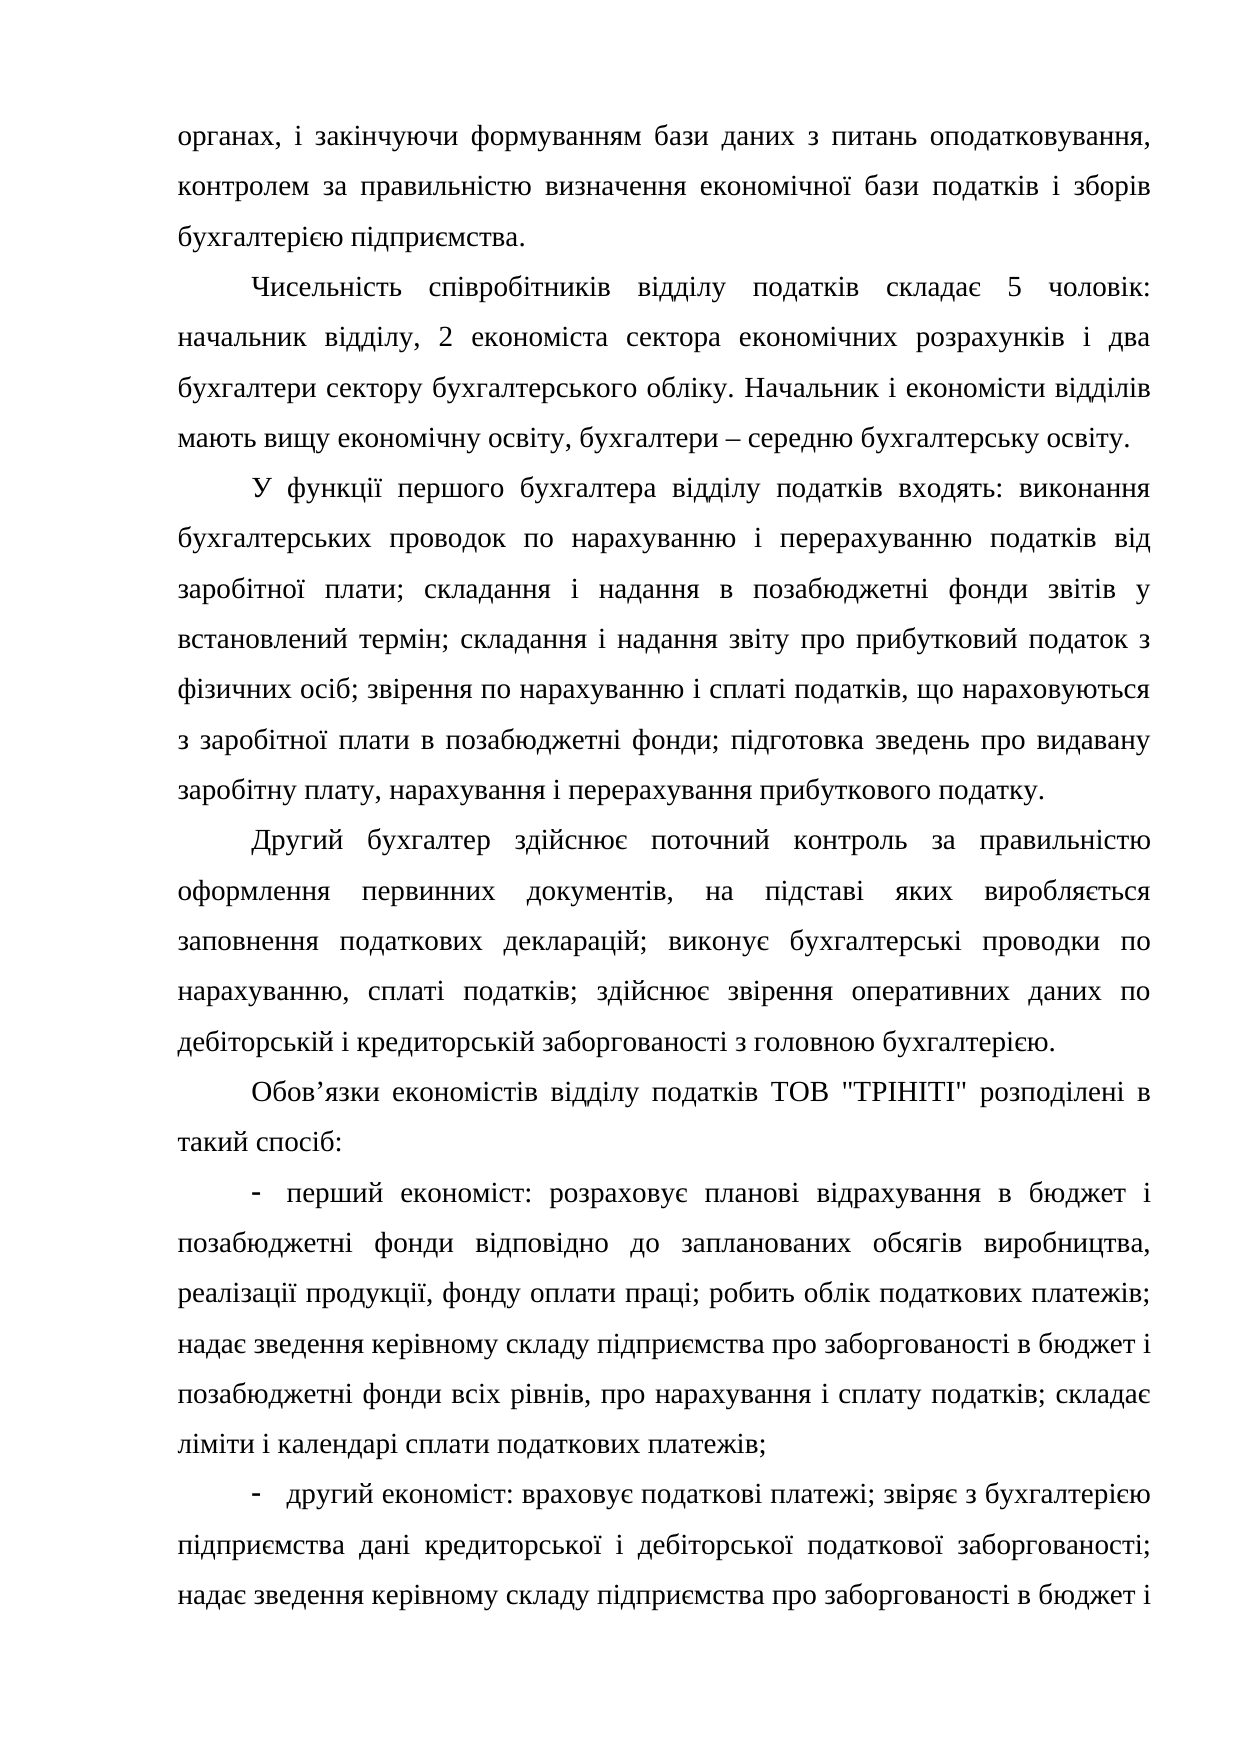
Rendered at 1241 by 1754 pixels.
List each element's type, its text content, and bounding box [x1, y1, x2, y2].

list перший економіст: розраховує планові відрахування в бюджет і позабюджетні фонди відповідно до запланованих обсягів виробництва, реалізації продукції, фонду оплати праці; робить облік податкових платежів; надає зведення керівному складу підприємства про заборгованості в бюджет і позабюджетні фонди всіх рівнів, про нарахування і сплату податків; складає ліміти і календарі сплати податкових платежів; [177, 1175, 1152, 1460]
text Чисельність співробітників відділу податків складає 5 чоловік: начальник відділу, 2 економіста сектора економічних розрахунків і два бухгалтери сектору бухгалтерського обліку. Начальник і економісти відділів мають вищу економічну освіту, бухгалтери – середню бухгалтерську освіту. [177, 269, 1152, 453]
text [177, 118, 1152, 252]
text У функції першого бухгалтера відділу податків входять: виконання бухгалтерських проводок по нарахуванню і перерахуванню податків від заробітної плати; складання і надання в позабюджетні фонди звітів у встановлений термін; складання і надання звіту про прибутковий податок з фізичних осіб; звірення по нарахуванню і сплаті податків, що нараховуються з заробітної плати в позабюджетні фонди; підготовка зведень про видавану заробітну плату, нарахування і перерахування прибуткового податку. [177, 470, 1152, 806]
text Обов’язки економістів відділу податків ТОВ "ТРІНІТІ" розподілені в такий спосіб: [177, 1074, 1152, 1158]
text Другий бухгалтер здійснює поточний контроль за правильністю оформлення первинних документів, на підставі яких виробляється заповнення податкових декларацій; виконує бухгалтерські проводки по нарахуванню, сплаті податків; здійснює звірення оперативних даних по дебіторській і кредиторській заборгованості з головною бухгалтерією. [177, 822, 1152, 1057]
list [177, 1477, 1152, 1611]
